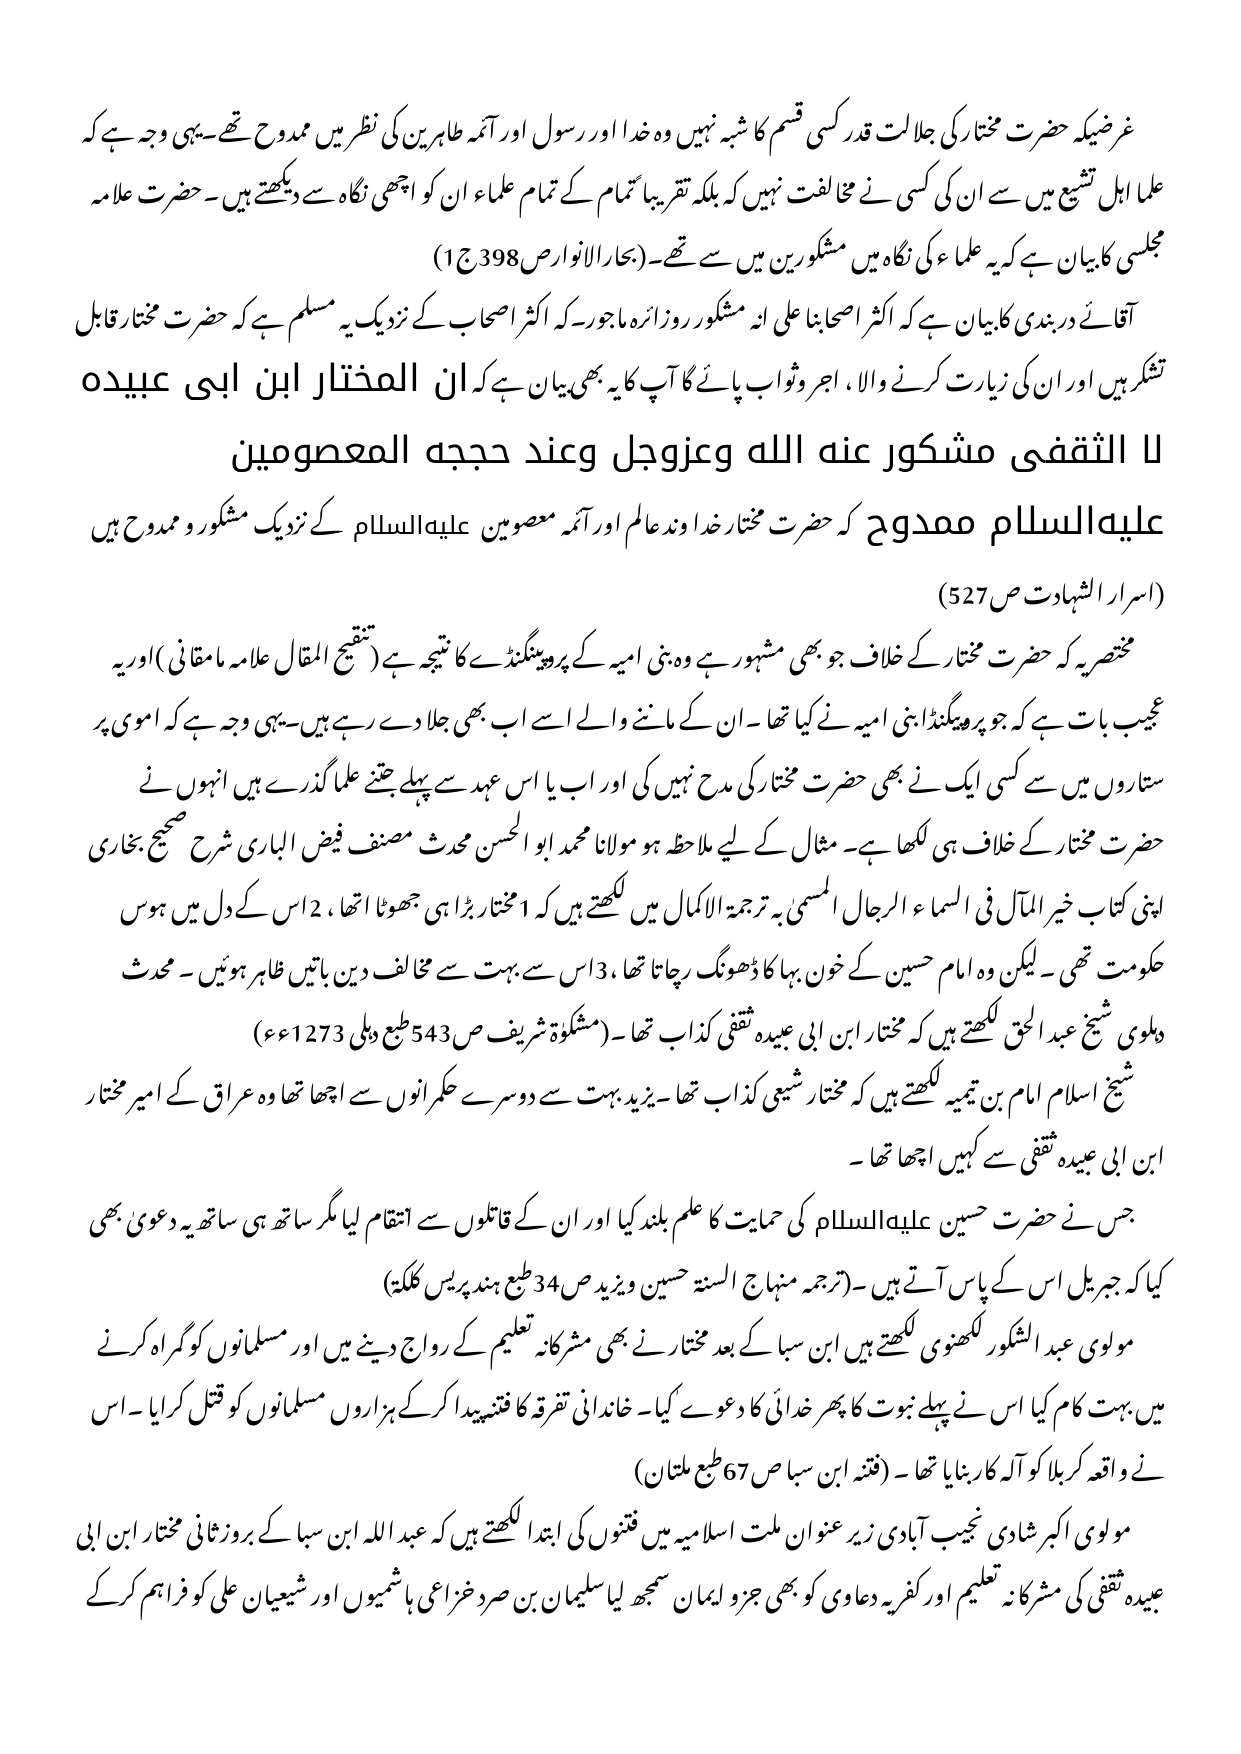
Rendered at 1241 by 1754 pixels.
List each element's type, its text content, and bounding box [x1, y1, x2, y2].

text غرضیکہ حضرت مختار کی جلالت قدر کسی قسم کا شبہ نہیں وہ خدا اور رسول اور آئمہ طاہرین کی نظر میں ممدوح تھے۔یہی وجہ ہے کہ علما اہل تشیع میں سے ان کی کسی نے مخالفت نہیں کہ بلکہ تقریبا ً تمام کے تمام علماء ان کو اچھی نگاہ سے دیکھتے ہیں ۔حضرت علامہ مجلسی کا بیان ہے کہ یہ علما ء کی نگاہ میں مشکورین میں سے تھے۔(بحارالانوارص398ج1) [75, 94, 1165, 281]
text شیخ اسلام امام بن تیمیہ لکھتے ہیں کہ مختار شیعی کذاب تھا ۔یزید بہت سے دوسرے حکمرانوں سے اچھا تھا وہ عراق کے امیر مختار ابن ابی عبیدہ ثقفی سے کہیں اچھا تھا ۔ [75, 1057, 1165, 1182]
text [75, 1495, 1165, 1620]
text مختصر یہ کہ حضرت مختار کے خلاف جو بھی مشہور ہے وہ بنی امیہ کے پروپینگنڈے کا نتیجہ ہے (تنقیح المقال علامہ مامقانی )اور یہ عجیب بات ہے کہ جو پروپیگنڈا بنی امیہ نے کیا تھا ۔ان کے ماننے والے اسے اب بھی جلا دے رہے ہیں۔یہی وجہ ہے کہ اموی پر ستاروں میں سے کسی ایک نے بھی حضرت مختار کی مدح نہیں کی اور اب یا اس عہد سے پہلے جتنے علما گذرے ہیں انہوں نے حضرت مختار کے خلاف ہی لکھا ہے۔ مثال کے لیے ملاحظہ ہو مولانا محمد ابو الحسن محدث مصنف فیض الباری شرح صحیح بخاری اپنی کتاب خیر المآل فی السما ء الرجال المسمیٰ بہ ترجمة الاکمال میں لکھتے ہیں کہ 1مختار بڑا ہی جھوٹا اتھا ، 2اس کے دل میں ہوس حکومت تھی ۔لیکن وہ امام حسین کے خون بہا کا ڈھونگ رچاتا تھا ،3اس سے بہت سے مخالف دین باتیں ظاہر ہوئیں ۔ محدث دہلوی شیخ عبد الحق لکھتے ہیں کہ مختار ابن ابی عبیدہ ثقفی کذاب تھا ۔(مشکوٰة شریف ص543طبع دہلی 1273ءء) [75, 620, 1165, 1057]
text آقائے دربندی کا بیان ہے کہ اکثر اصحابنا علی انہ مشکور روزائرہ ماجور۔کہ اکثر اصحاب کے نزدیک یہ مسلم ہے کہ حضرت مختار قابل تشکر ہیں اور ان کی زیارت کرنے والا ، اجر وثواب پائے گا آپ کا یہ بھی بیان ہے کہ ان المختار ابن ابی عبیده لا الثقفی مشکور عنه الله وعزوجل وعند حججه المعصومین عليه‌السلام ممدوح کہ حضرت مختار خدا وند عالم اور آئمہ معصومین عليه‌السلام کے نزدیک مشکور و ممدوح ہیں (اسرار الشہادت ص527) [75, 281, 1165, 620]
text جس نے حضرت حسین عليه‌السلام کی حمایت کا علم بلند کیا اور ان کے قاتلوں سے انتقام لیا مگر ساتھ ہی ساتھ یہ دعویٰ بھی کیا کہ جبریل اس کے پاس آتے ہیں ۔(ترجمہ منہاج السنۃ حسین ویزید ص34طبع ہند پریس کلکۃ) [75, 1182, 1165, 1308]
text مولوی عبد الشکور لکھنوی لکھتے ہیں ابن سبا کے بعد مختار نے بھی مشرکانہ تعلیم کے رواج دینے میں اور مسلمانوں کو گمراہ کرنے میں بہت کام کیا اس نے پہلے نبوت کا پھر خدائی کا دعوے ٰ کیا۔ خاندانی تفرقہ کا فتنہ پیدا کرکے ہزاروں مسلمانوں کو قتل کرایا ۔اس نے واقعہ کربلا کو آلہ کار بنایا تھا ۔ (فتنہ ابن سبا ص67طبع ملتان) [75, 1308, 1165, 1495]
